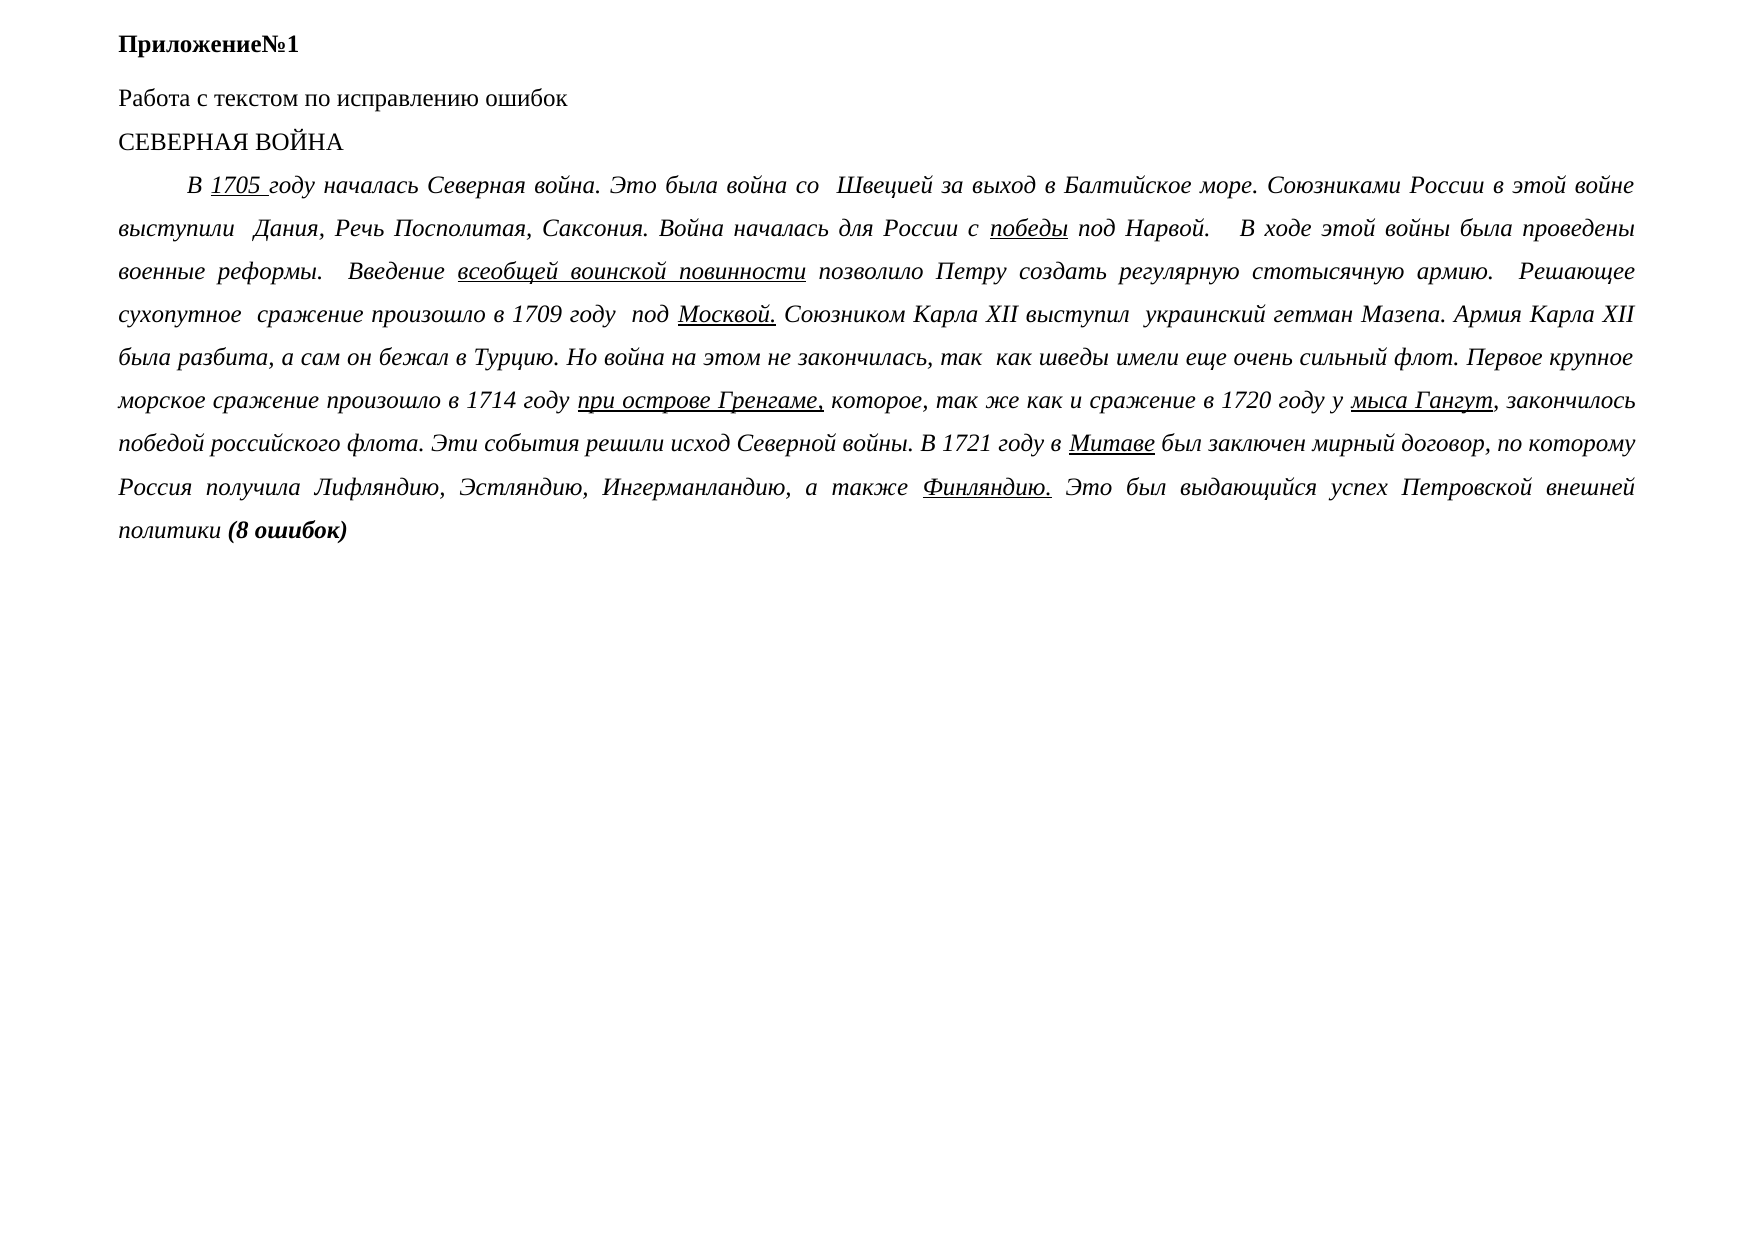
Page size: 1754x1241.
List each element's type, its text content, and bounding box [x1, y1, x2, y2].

text СЕВЕРНАЯ ВОЙНА [118, 127, 1636, 155]
text Приложение№1 [118, 29, 1636, 58]
text В 1705 году началась Северная война. Это была война со Швецией за выход в Балтийское море. Союзниками России в этой войне выступили Дания, Речь Посполитая, Саксония. Война началась для России с победы под Нарвой. В ходе этой войны была проведены военные реформы. Введение всеобщей воинской повинности позволило Петру создать регулярную стотысячную армию. Решающее сухопутное сражение произошло в 1709 году под Москвой. Союзником Карла XII выступил украинский гетман Мазепа. Армия Карла XII была разбита, а сам он бежал в Турцию. Но война на этом не закончилась, так как шведы имели еще очень сильный флот. Первое крупное морское сражение произошло в 1714 году при острове Гренгаме, которое, так же как и сражение в 1720 году у мыса Гангут, закончилось победой российского флота. Эти события решили исход Северной войны. В 1721 году в Митаве был заключен мирный договор, по которому Россия получила Лифляндию, Эстляндию, Ингерманландию, а также Финляндию. Это был выдающийся успех Петровской внешней политики (8 ошибок) [118, 170, 1636, 543]
text Работа с текстом по исправлению ошибок [118, 83, 1636, 112]
